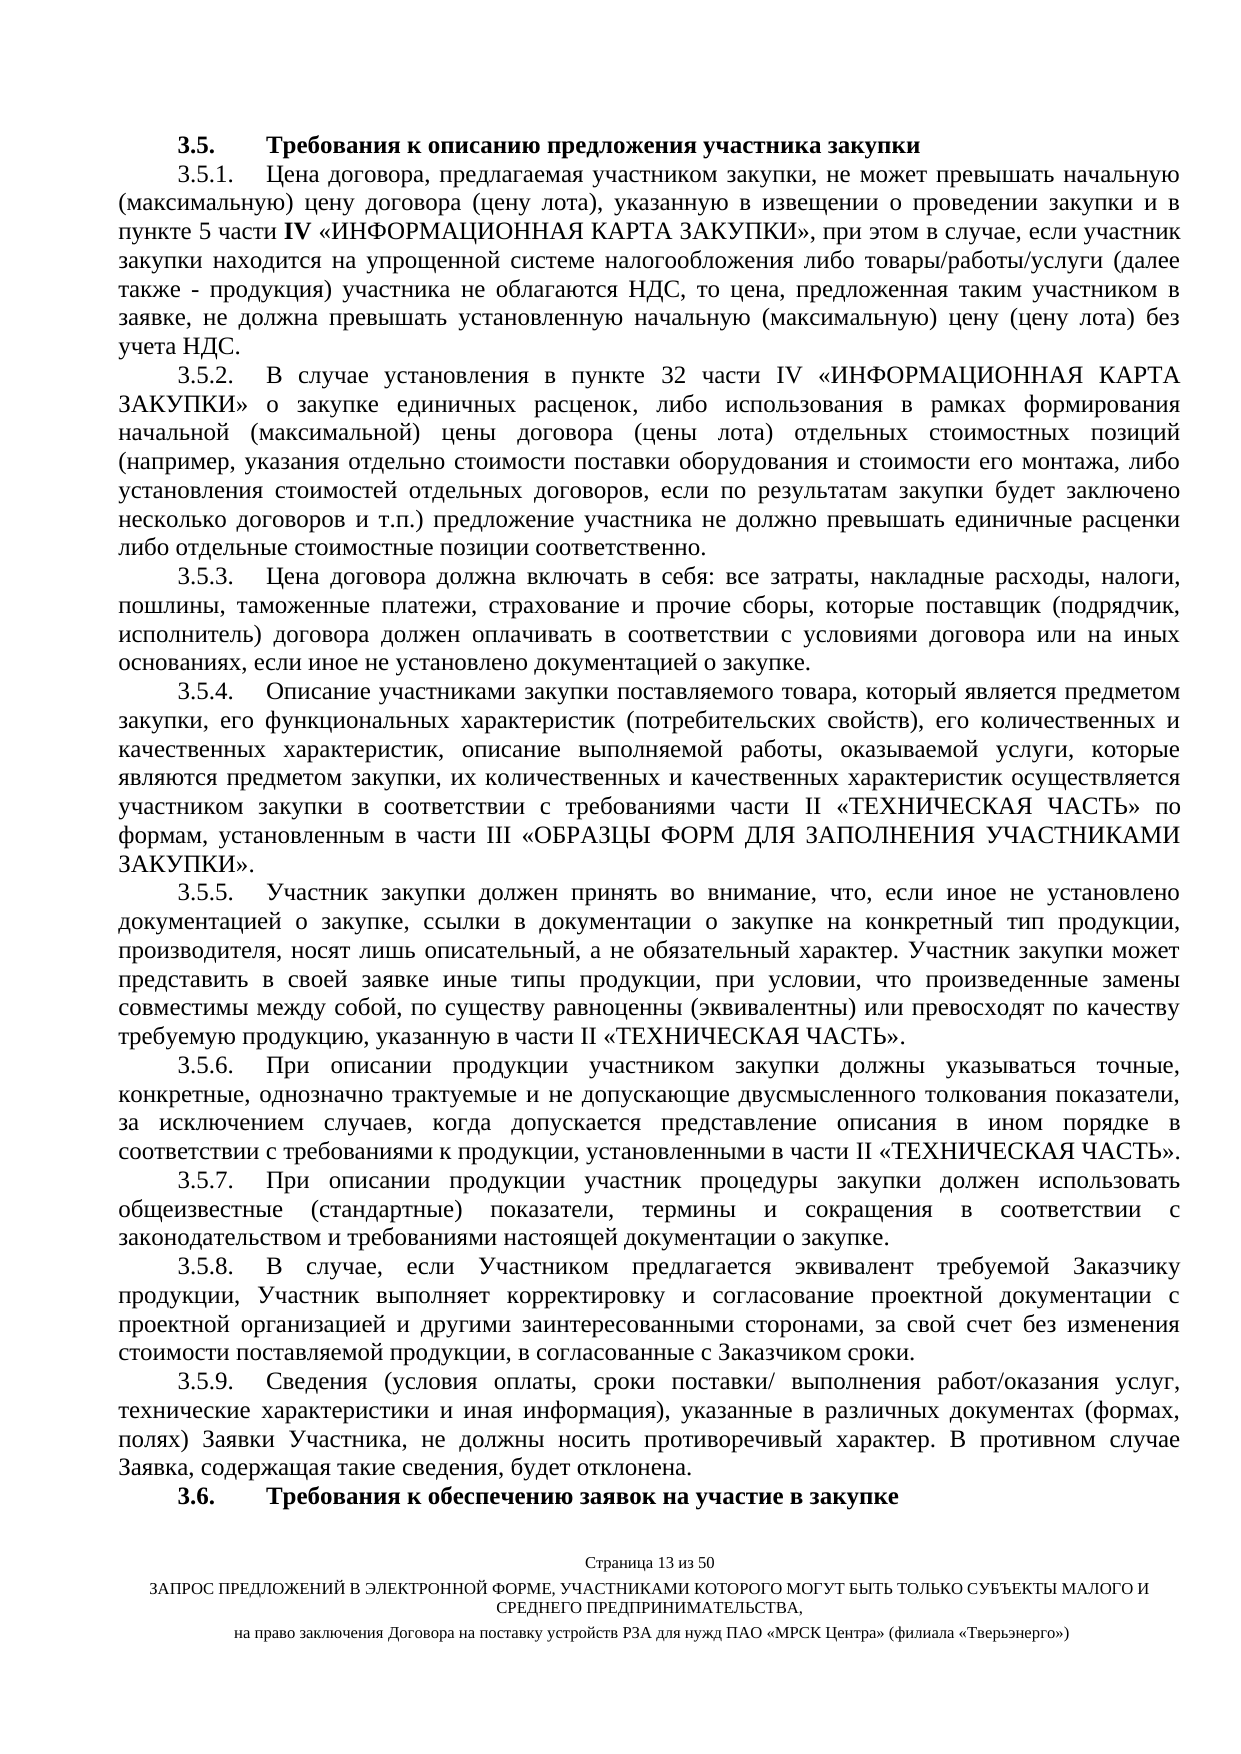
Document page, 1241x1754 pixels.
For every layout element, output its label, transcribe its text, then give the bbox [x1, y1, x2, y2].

subtitle Описание участниками закупки поставляемого товара, который является предметом закупки, его функциональных характеристик (потребительских свойств), его количественных и качественных характеристик, описание выполняемой работы, оказываемой услуги, которые являются предметом закупки, их количественных и качественных характеристик осуществляется участником закупки в соответствии с требованиями части II «ТЕХНИЧЕСКАЯ ЧАСТЬ» по формам, установленным в части III «ОБРАЗЦЫ ФОРМ ДЛЯ ЗАПОЛНЕНИЯ УЧАСТНИКАМИ ЗАКУПКИ». [118, 676, 1181, 877]
subtitle При описании продукции участником закупки должны указываться точные, конкретные, однозначно трактуемые и не допускающие двусмысленного толкования показатели, за исключением случаев, когда допускается представление описания в ином порядке в соответствии с требованиями к продукции, установленными в части II «ТЕХНИЧЕСКАЯ ЧАСТЬ». [118, 1050, 1181, 1165]
subtitle При описании продукции участник процедуры закупки должен использовать общеизвестные (стандартные) показатели, термины и сокращения в соответствии с законодательством и требованиями настоящей документации о закупке. [118, 1165, 1181, 1251]
subtitle В случае, если Участником предлагается эквивалент требуемой Заказчику продукции, Участник выполняет корректировку и согласование проектной документации с проектной организацией и другими заинтересованными сторонами, за свой счет без изменения стоимости поставляемой продукции, в согласованные с Заказчиком сроки. [118, 1251, 1181, 1366]
subtitle Цена договора должна включать в себя: все затраты, накладные расходы, налоги, пошлины, таможенные платежи, страхование и прочие сборы, которые поставщик (подрядчик, исполнитель) договора должен оплачивать в соответствии с условиями договора или на иных основаниях, если иное не установлено документацией о закупке. [118, 561, 1181, 676]
subtitle Сведения (условия оплаты, сроки поставки/ выполнения работ/оказания услуг, технические характеристики и иная информация), указанные в различных документах (формах, полях) Заявки Участника, не должны носить противоречивый характер. В противном случае Заявка, содержащая такие сведения, будет отклонена. [118, 1366, 1181, 1481]
subtitle Требования к описанию предложения участника закупки [118, 130, 1181, 159]
subtitle В случае установления в пункте 32 части IV «ИНФОРМАЦИОННАЯ КАРТА ЗАКУПКИ» о закупке единичных расценок, либо использования в рамках формирования начальной (максимальной) цены договора (цены лота) отдельных стоимостных позиций (например, указания отдельно стоимости поставки оборудования и стоимости его монтажа, либо установления стоимостей отдельных договоров, если по результатам закупки будет заключено несколько договоров и т.п.) предложение участника не должно превышать единичные расценки либо отдельные стоимостные позиции соответственно. [118, 360, 1181, 561]
subtitle Участник закупки должен принять во внимание, что, если иное не установлено документацией о закупке, ссылки в документации о закупке на конкретный тип продукции, производителя, носят лишь описательный, а не обязательный характер. Участник закупки может представить в своей заявке иные типы продукции, при условии, что произведенные замены совместимы между собой, по существу равноценны (эквивалентны) или превосходят по качеству требуемую продукцию, указанную в части II «ТЕХНИЧЕСКАЯ ЧАСТЬ». [118, 877, 1181, 1050]
subtitle Цена договора, предлагаемая участником закупки, не может превышать начальную (максимальную) цену договора (цену лота), указанную в извещении о проведении закупки и в пункте 5 части IV «ИНФОРМАЦИОННАЯ КАРТА ЗАКУПКИ», при этом в случае, если участник закупки находится на упрощенной системе налогообложения либо товары/работы/услуги (далее также - продукция) участника не облагаются НДС, то цена, предложенная таким участником в заявке, не должна превышать установленную начальную (максимальную) цену (цену лота) без учета НДС. [118, 159, 1181, 360]
subtitle Требования к обеспечению заявок на участие в закупке [118, 1481, 1181, 1510]
